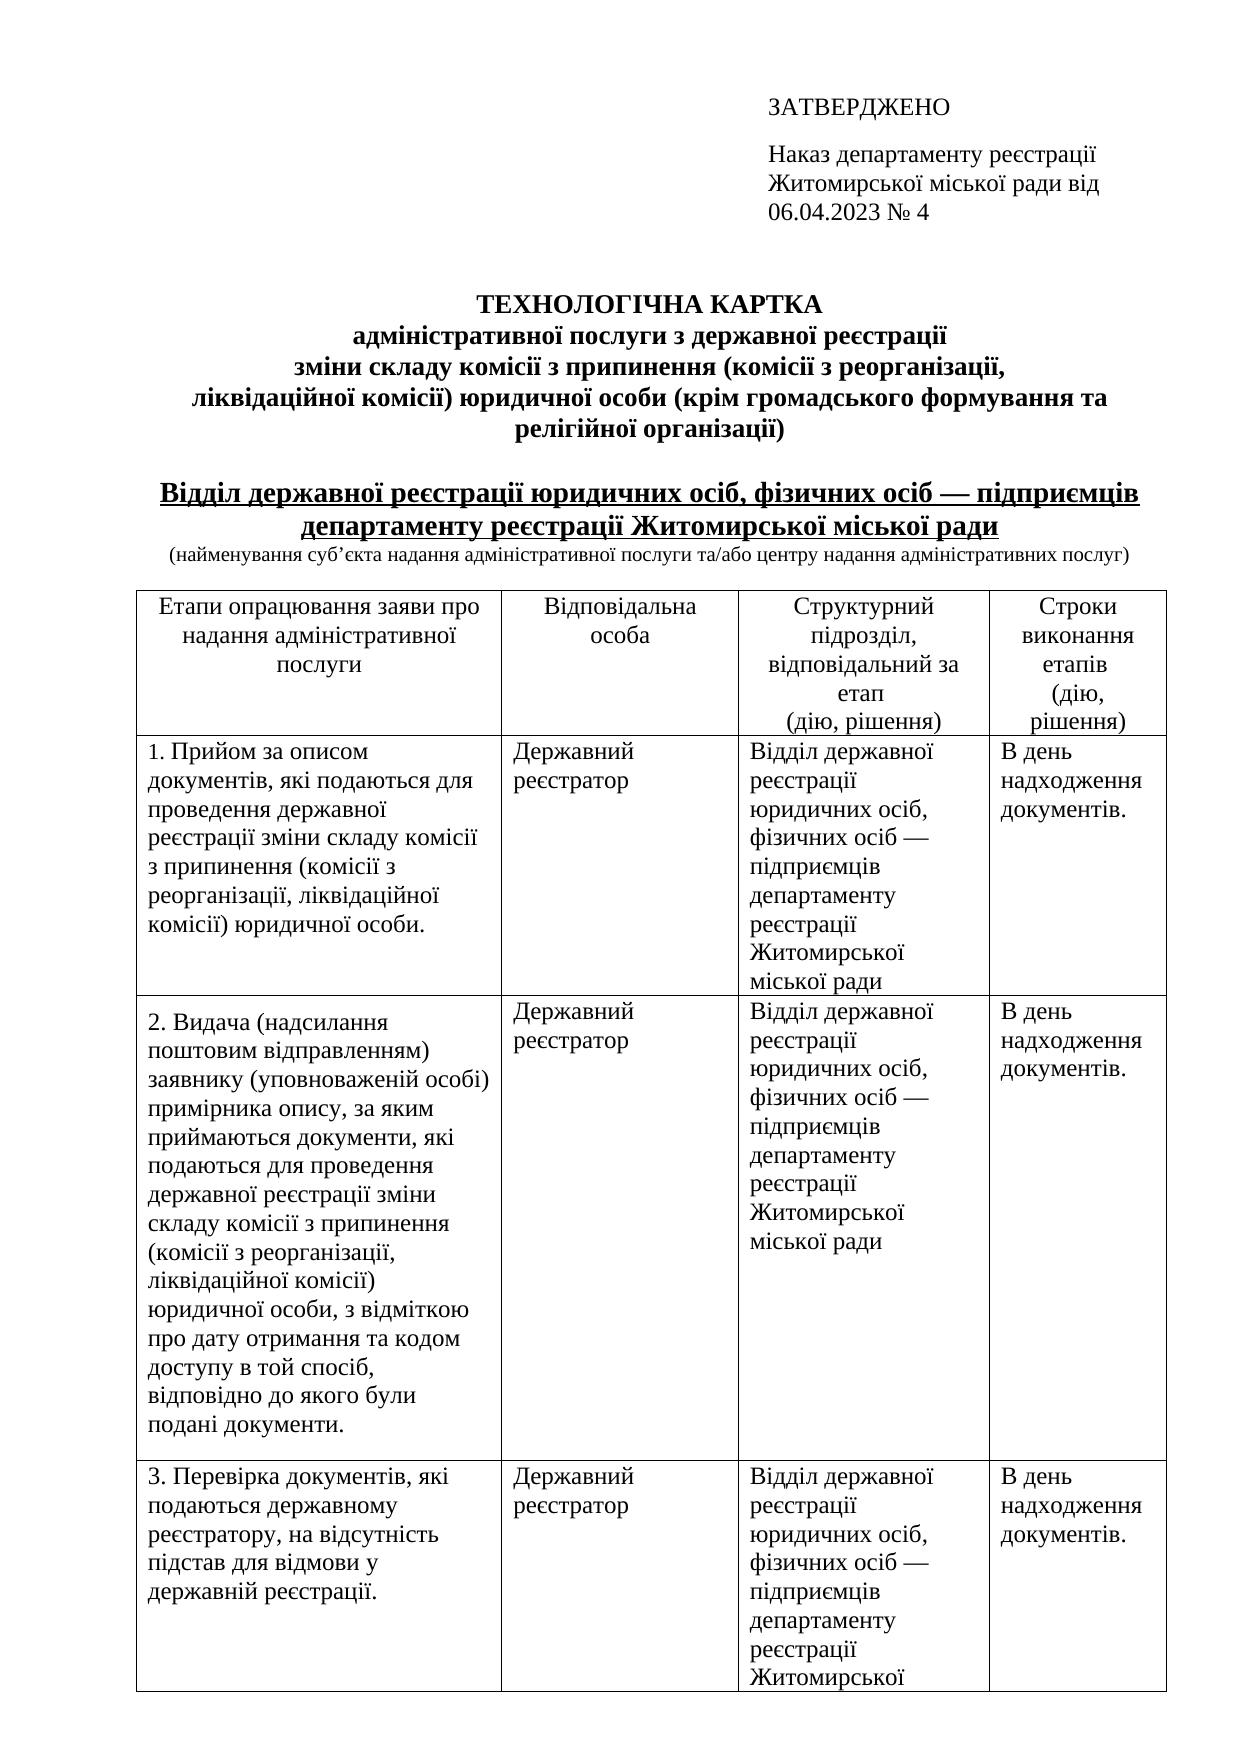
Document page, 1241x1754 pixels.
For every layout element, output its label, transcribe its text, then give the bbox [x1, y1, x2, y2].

table_cell Відділ державної реєстрації юридичних осіб, фізичних осіб — підприємців департаменту реєстрації Житомирської міської ради [739, 736, 989, 995]
table_cell 1. Прийом за описом документів, які подаються для проведення державної реєстрації зміни складу комісії з припинення (комісії з реорганізації, ліквідаційної комісії) юридичної особи. [137, 736, 501, 995]
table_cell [739, 1461, 989, 1691]
table_cell Відділ державної реєстрації юридичних осіб, фізичних осіб — підприємців департаменту реєстрації Житомирської міської ради [739, 996, 989, 1460]
table_cell 2. Видача (надсилання поштовим відправленням) заявнику (уповноваженій особі) примірника опису, за яким приймаються документи, які подаються для проведення державної реєстрації зміни складу комісії з припинення (комісії з реорганізації, ліквідаційної комісії) юридичної особи, з відміткою про дату отримання та кодом доступу в той спосіб, відповідно до якого були подані документи. [137, 996, 501, 1460]
text Наказ департаменту реєстрації Житомирської міської ради від 06.04.2023 № 4 [768, 139, 1152, 226]
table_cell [990, 1461, 1166, 1691]
table_cell Державний реєстратор [502, 996, 738, 1460]
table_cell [502, 1461, 738, 1691]
table_cell В день надходження документів. [990, 996, 1166, 1460]
table_header Структурний підрозділ, відповідальний за етап (дію, рішення) [739, 591, 989, 735]
text адміністративної послуги з державної реєстрації [148, 319, 1152, 350]
table_cell В день надходження документів. [990, 736, 1166, 995]
text ТЕХНОЛОГІЧНА КАРТКА [148, 288, 1152, 319]
text ЗАТВЕРДЖЕНО [148, 92, 1152, 121]
table_header Відповідальна особа [502, 591, 738, 735]
table_header Етапи опрацювання заяви про надання адміністративної послуги [137, 591, 501, 735]
table_header Строки виконання етапів (дію, рішення) [990, 591, 1166, 735]
text зміни складу комісії з припинення (комісії з реорганізації, [148, 350, 1152, 381]
text ліквідаційної комісії) юридичної особи (крім громадського формування та релігійної організації) [148, 381, 1152, 444]
table_cell Державний реєстратор [502, 736, 738, 995]
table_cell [137, 1461, 501, 1691]
text Відділ державної реєстрації юридичних осіб, фізичних осіб — підприємців департаменту реєстрації Житомирської міської ради [148, 475, 1152, 542]
text (найменування суб’єкта надання адміністративної послуги та/або центру надання адміністративних послуг) [148, 542, 1152, 566]
